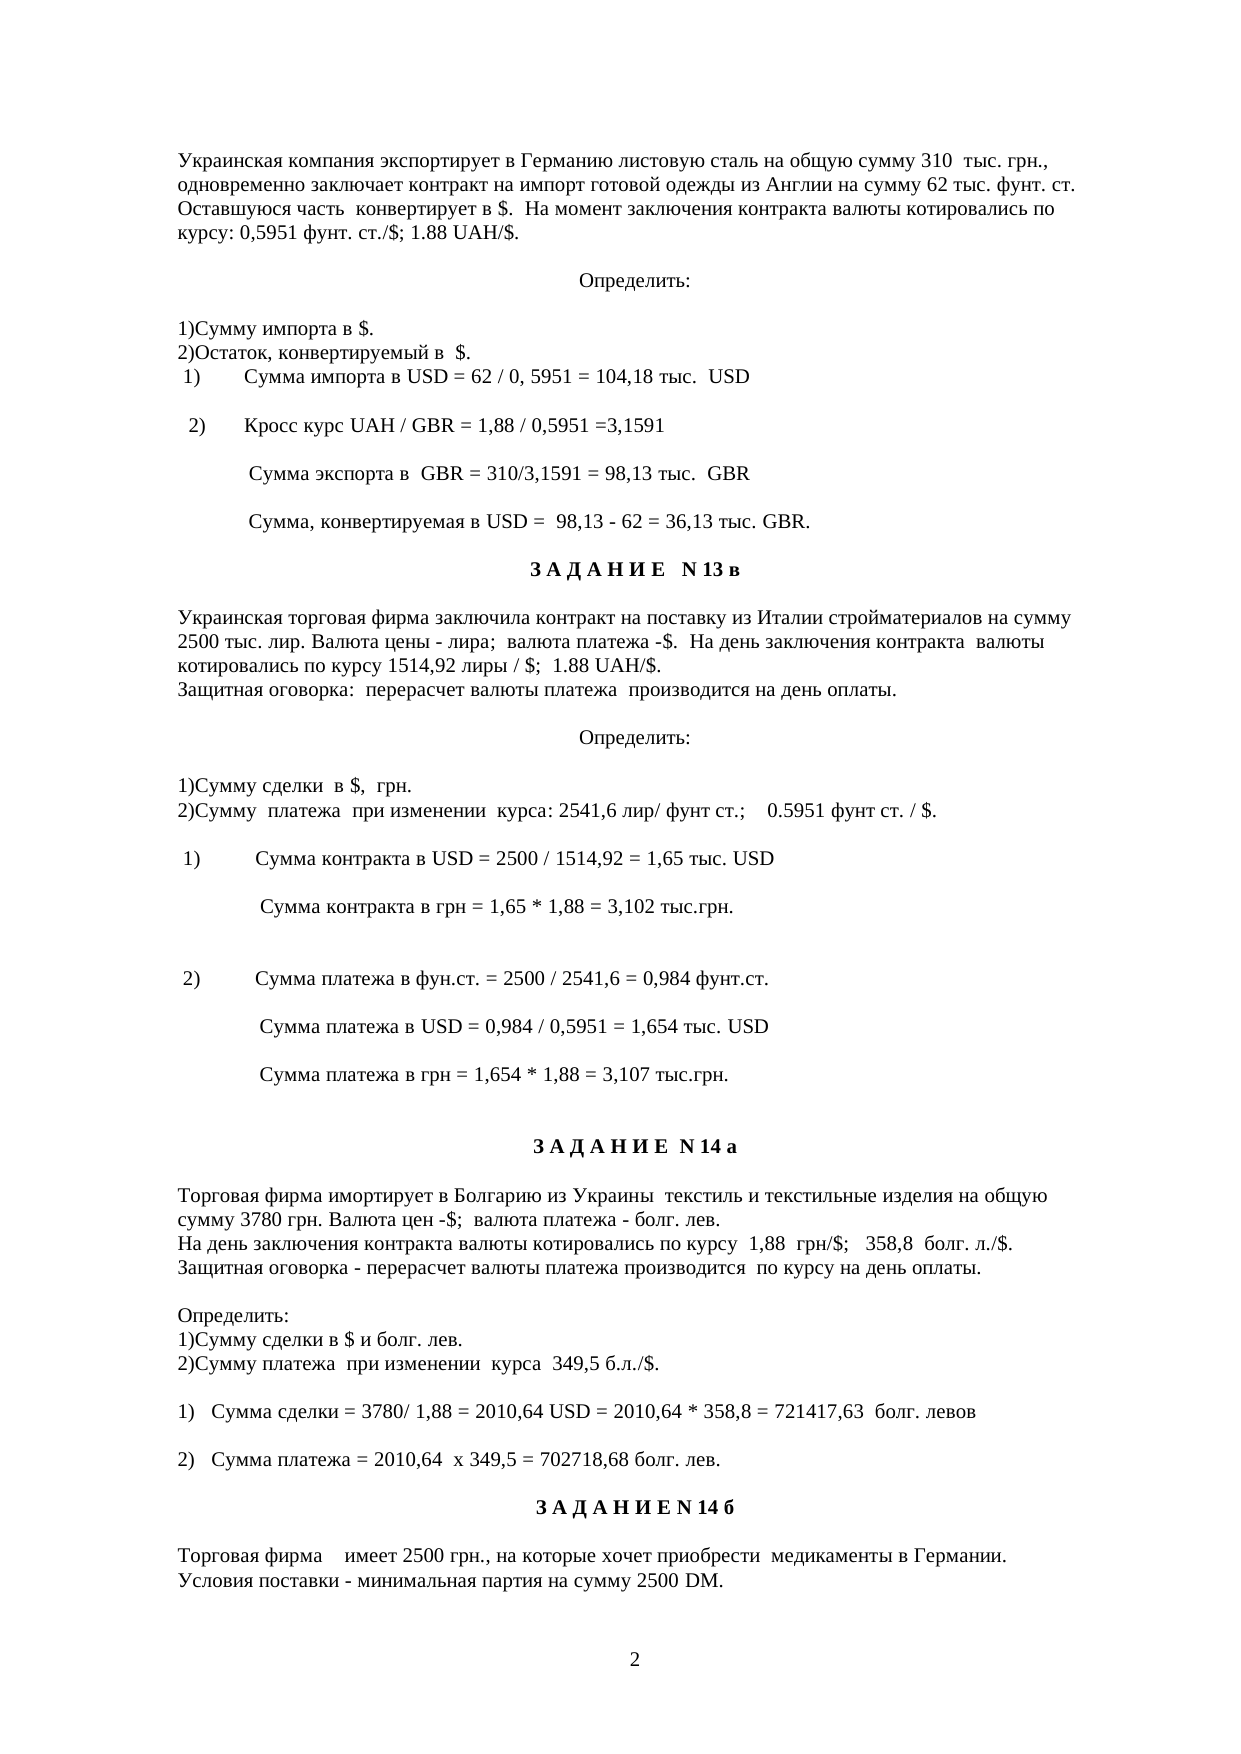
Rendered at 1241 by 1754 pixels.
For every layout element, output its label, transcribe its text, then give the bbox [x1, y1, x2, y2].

text Украинская торговая фирма заключила контракт на поставку из Италии стройматериалов на сумму 2500 тыс. лир. Валюта цены - лира; валюта платежа -$. На день заключения контракта валюты котировались по курсу 1514,92 лиры / $; 1.88 UAH/$. [177, 605, 1092, 677]
text 2) Кросс курс UAH / GBR = 1,88 / 0,5951 =3,1591 [177, 412, 1092, 436]
text Защитная оговорка - перерасчет валюты платежа производится по курсу на день оплаты. [177, 1254, 1092, 1279]
text Определить: [177, 268, 1092, 292]
text Определить: [177, 1303, 1092, 1327]
text 1) Cумма сделки = 3780/ 1,88 = 2010,64 USD = 2010,64 * 358,8 = 721417,63 болг. левов [177, 1399, 1092, 1423]
text Торговая фирма имортирует в Болгарию из Украины текстиль и текстильные изделия на общую сумму 3780 грн. Валюта цен -$; валюта платежа - болг. лев. [177, 1182, 1092, 1231]
text Защитная оговорка: перерасчет валюты платежа производится на день оплаты. [177, 677, 1092, 701]
text 1)Сумму сделки в $ и болг. лев. [177, 1327, 1092, 1351]
text 1) Cумма контракта в USD = 2500 / 1514,92 = 1,65 тыс. USD [177, 846, 1092, 869]
text 2)Сумму платежа при изменении курса 349,5 б.л./$. [177, 1351, 1092, 1375]
text Торговая фирма имеет 2500 грн., на которые хочет приобрести медикаменты в Германии. [177, 1543, 1092, 1567]
text 2)Сумму платежа при изменении курса: 2541,6 лир/ фунт ст.; 0.5951 фунт ст. / $. [177, 797, 1092, 821]
text З А Д А Н И Е N 13 в [177, 557, 1092, 581]
text Cумма контракта в грн = 1,65 * 1,88 = 3,102 тыс.грн. [177, 894, 1092, 918]
text Сумма, конвертируемая в USD = 98,13 - 62 = 36,13 тыс. GBR. [177, 509, 1092, 533]
text Сумма платежа в грн = 1,654 * 1,88 = 3,107 тыс.грн. [177, 1062, 1092, 1086]
text На день заключения контракта валюты котировались по курсу 1,88 грн/$; 358,8 болг. л./$. [177, 1231, 1092, 1254]
text Сумма платежа в USD = 0,984 / 0,5951 = 1,654 тыс. USD [177, 1014, 1092, 1038]
text 2)Остаток, конвертируемый в $. [177, 340, 1092, 364]
text З А Д А Н И Е N 14 а [177, 1134, 1092, 1158]
text З А Д А Н И Е N 14 б [177, 1495, 1092, 1519]
text Украинская компания экспортирует в Германию листовую сталь на общую сумму 310 тыс. грн., одновременно заключает контракт на импорт готовой одежды из Англии на сумму 62 тыс. фунт. ст. Оставшуюся часть конвертирует в $. На момент заключения контракта валюты котировались по курсу: 0,5951 фунт. ст./$; 1.88 UAH/$. [177, 148, 1092, 244]
text Cумма экспорта в GBR = 310/3,1591 = 98,13 тыс. GBR [177, 461, 1092, 484]
text 1) Сумма импорта в USD = 62 / 0, 5951 = 104,18 тыс. USD [177, 364, 1092, 388]
text 1)Сумму импорта в $. [177, 316, 1092, 340]
text 2) Сумма платежа = 2010,64 х 349,5 = 702718,68 болг. лев. [177, 1447, 1092, 1471]
text Условия поставки - минимальная партия на сумму 2500 DM. [177, 1567, 1092, 1591]
text 1)Cумму сделки в $, грн. [177, 773, 1092, 797]
text Определить: [177, 725, 1092, 749]
text 2) Сумма платежа в фун.ст. = 2500 / 2541,6 = 0,984 фунт.ст. [177, 966, 1092, 990]
